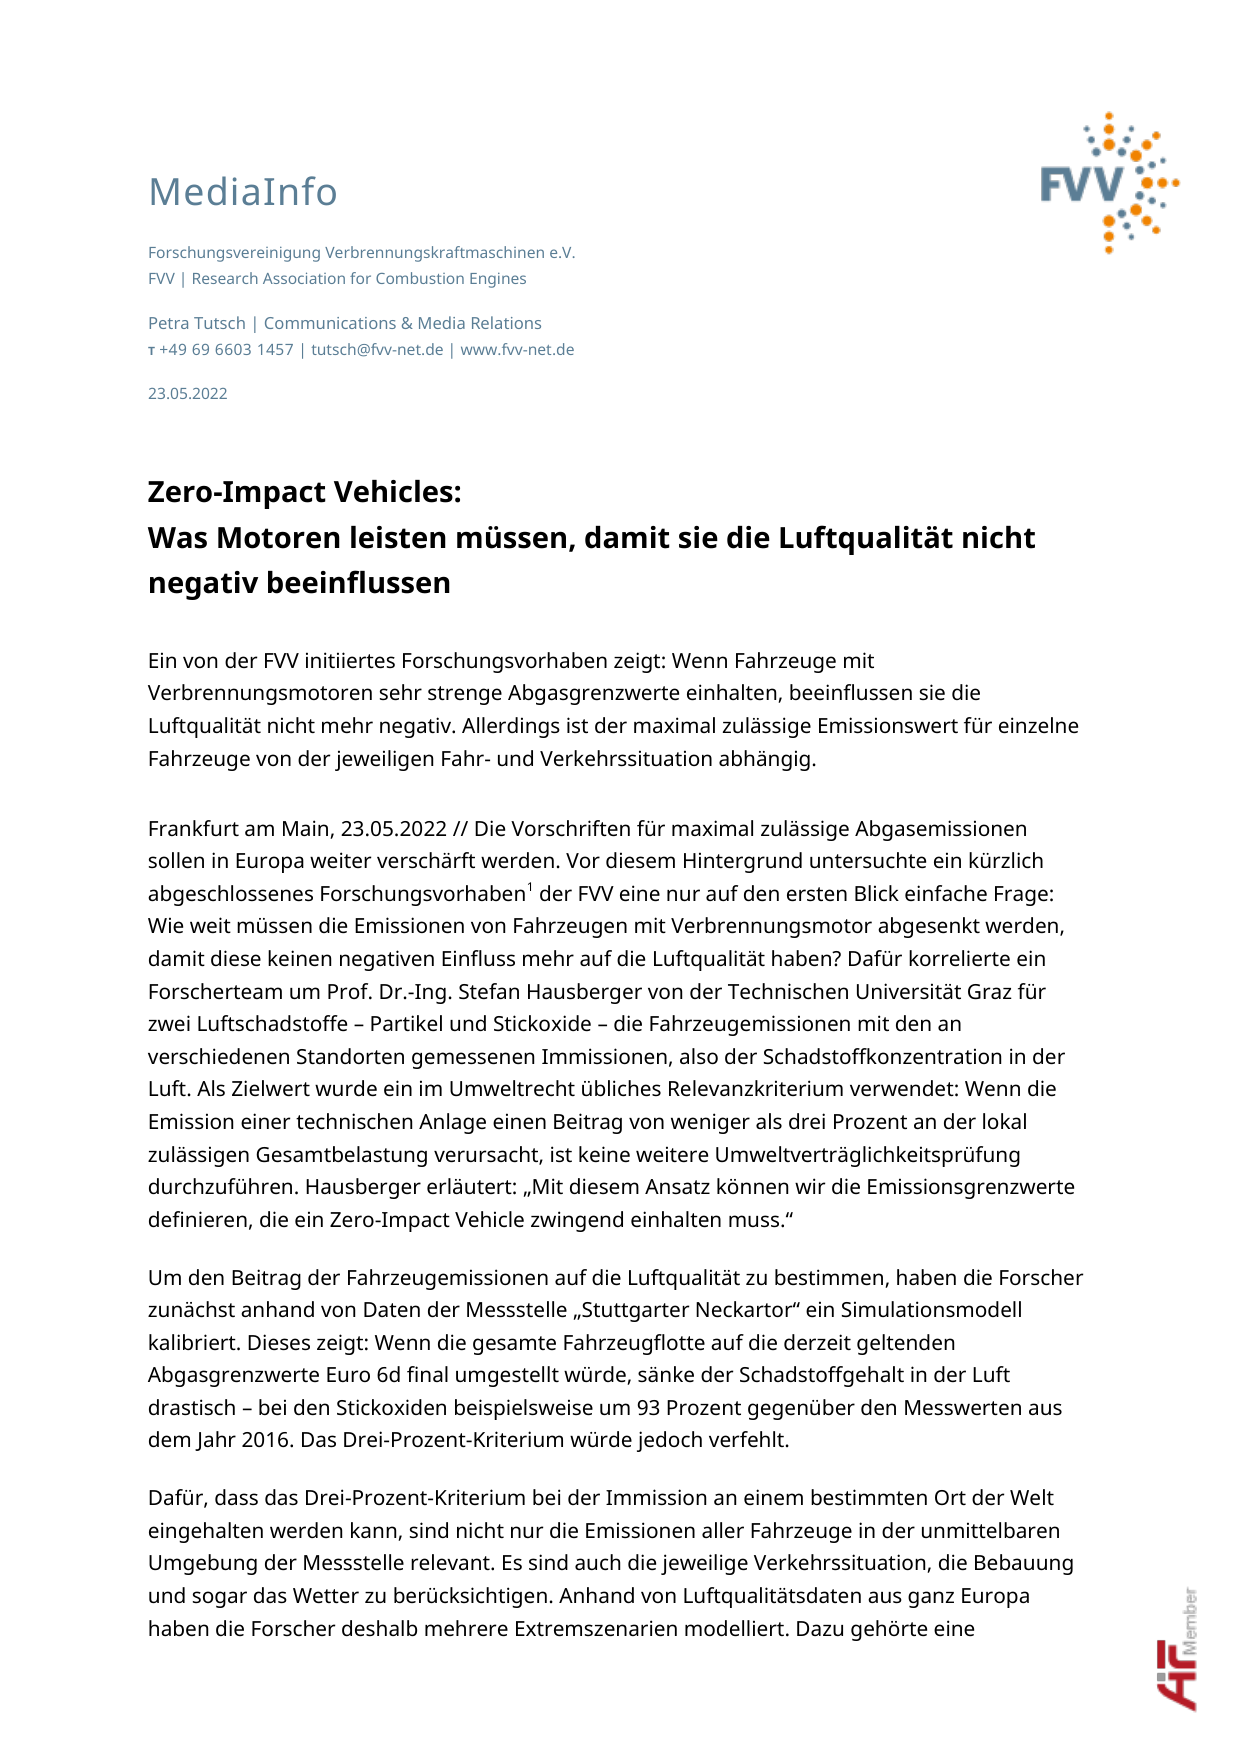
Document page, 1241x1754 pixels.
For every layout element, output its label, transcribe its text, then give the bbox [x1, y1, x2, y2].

text Ein von der FVV initiiertes Forschungsvorhaben zeigt: Wenn Fahrzeuge mit Verbrennungsmotoren sehr strenge Abgasgrenzwerte einhalten, beeinflussen sie die Luftqualität nicht mehr negativ. Allerdings ist der maximal zulässige Emissionswert für einzelne Fahrzeuge von der jeweiligen Fahr- und Verkehrssituation abhängig. [148, 646, 1087, 772]
text Um den Beitrag der Fahrzeugemissionen auf die Luftqualität zu bestimmen, haben die Forscher zunächst anhand von Daten der Messstelle „Stuttgarter Neckartor“ ein Simulationsmodell kalibriert. Dieses zeigt: Wenn die gesamte Fahrzeugflotte auf die derzeit geltenden Abgasgrenzwerte Euro 6d final umgestellt würde, sänke der Schadstoffgehalt in der Luft drastisch – bei den Stickoxiden beispielsweise um 93 Prozent gegenüber den Messwerten aus dem Jahr 2016. Das Drei-Prozent-Kriterium würde jedoch verfehlt. [148, 1263, 1087, 1454]
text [148, 1483, 1087, 1642]
text Zero-Impact Vehicles: Was Motoren leisten müssen, damit sie die Luftqualität nicht negativ beeinflussen [148, 471, 1087, 602]
table_cell Forschungsvereinigung Verbrennungskraftmaschinen e.V. FVV | Research Association for Combustion Engines Petra Tutsch | Communications & Media Relations T +49 69 6603 1457 | tutsch@fvv-net.de | www.fvv-net.de 23.05.2022 [148, 242, 1116, 419]
table_header MediaInfo [148, 166, 1116, 242]
text Frankfurt am Main, 23.05.2022 // Die Vorschriften für maximal zulässige Abgasemissionen sollen in Europa weiter verschärft werden. Vor diesem Hintergrund untersuchte ein kürzlich abgeschlossenes Forschungsvorhaben1 der FVV eine nur auf den ersten Blick einfache Frage: Wie weit müssen die Emissionen von Fahrzeugen mit Verbrennungsmotor abgesenkt werden, damit diese keinen negativen Einfluss mehr auf die Luftqualität haben? Dafür korrelierte ein Forscherteam um Prof. Dr.-Ing. Stefan Hausberger von der Technischen Universität Graz für zwei Luftschadstoffe – Partikel und Stickoxide – die Fahrzeugemissionen mit den an verschiedenen Standorten gemessenen Immissionen, also der Schadstoffkonzentration in der Luft. Als Zielwert wurde ein im Umweltrecht übliches Relevanzkriterium verwendet: Wenn die Emission einer technischen Anlage einen Beitrag von weniger als drei Prozent an der lokal zulässigen Gesamtbelastung verursacht, ist keine weitere Umweltverträglichkeitsprüfung durchzuführen. Hausberger erläutert: „Mit diesem Ansatz können wir die Emissionsgrenzwerte definieren, die ein Zero-Impact Vehicle zwingend einhalten muss.“ [148, 814, 1087, 1233]
